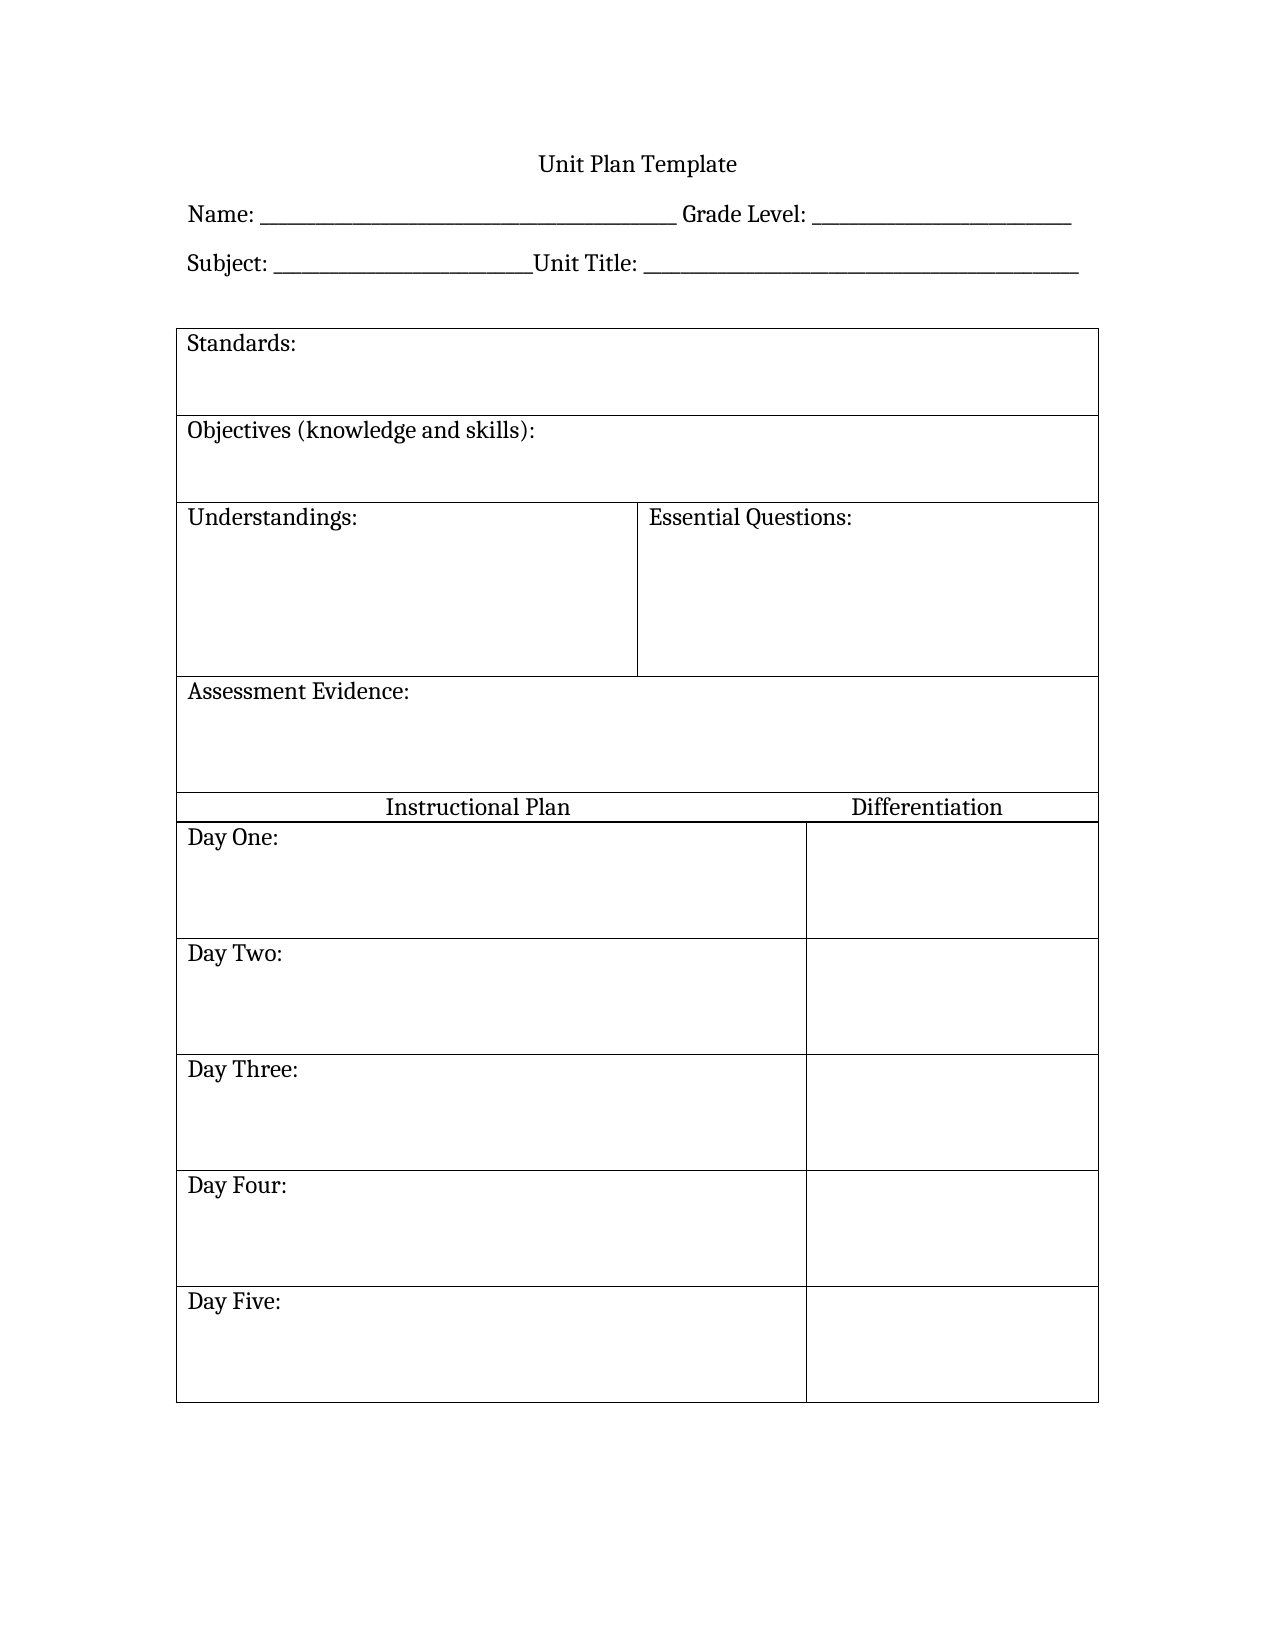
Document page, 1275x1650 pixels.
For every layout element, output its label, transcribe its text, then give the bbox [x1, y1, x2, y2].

table_header Standards: [177, 329, 1098, 415]
table_cell Day Three: [177, 1055, 806, 1169]
table_cell Objectives (knowledge and skills): [177, 416, 1098, 502]
table_cell Day One: [177, 823, 806, 937]
table_cell Essential Questions: [638, 503, 1098, 676]
text Unit Plan Template [187, 150, 1087, 179]
table_cell Day Five: [177, 1287, 806, 1402]
table_cell Day Two: [177, 939, 806, 1053]
table_cell Instructional Plan Differentiation [177, 793, 1098, 821]
table_cell Understandings: [177, 503, 637, 676]
table_cell [807, 1055, 1098, 1169]
table_cell [807, 1287, 1098, 1402]
table_cell Assessment Evidence: [177, 677, 1098, 792]
text Name: _____________________________________________ Grade Level: ____________________________ [187, 199, 1087, 228]
text Subject: ____________________________Unit Title: _______________________________________________ [187, 249, 1087, 278]
table_cell [807, 1171, 1098, 1286]
table_cell [807, 823, 1098, 937]
table_cell Day Four: [177, 1171, 806, 1286]
table_cell [807, 939, 1098, 1053]
